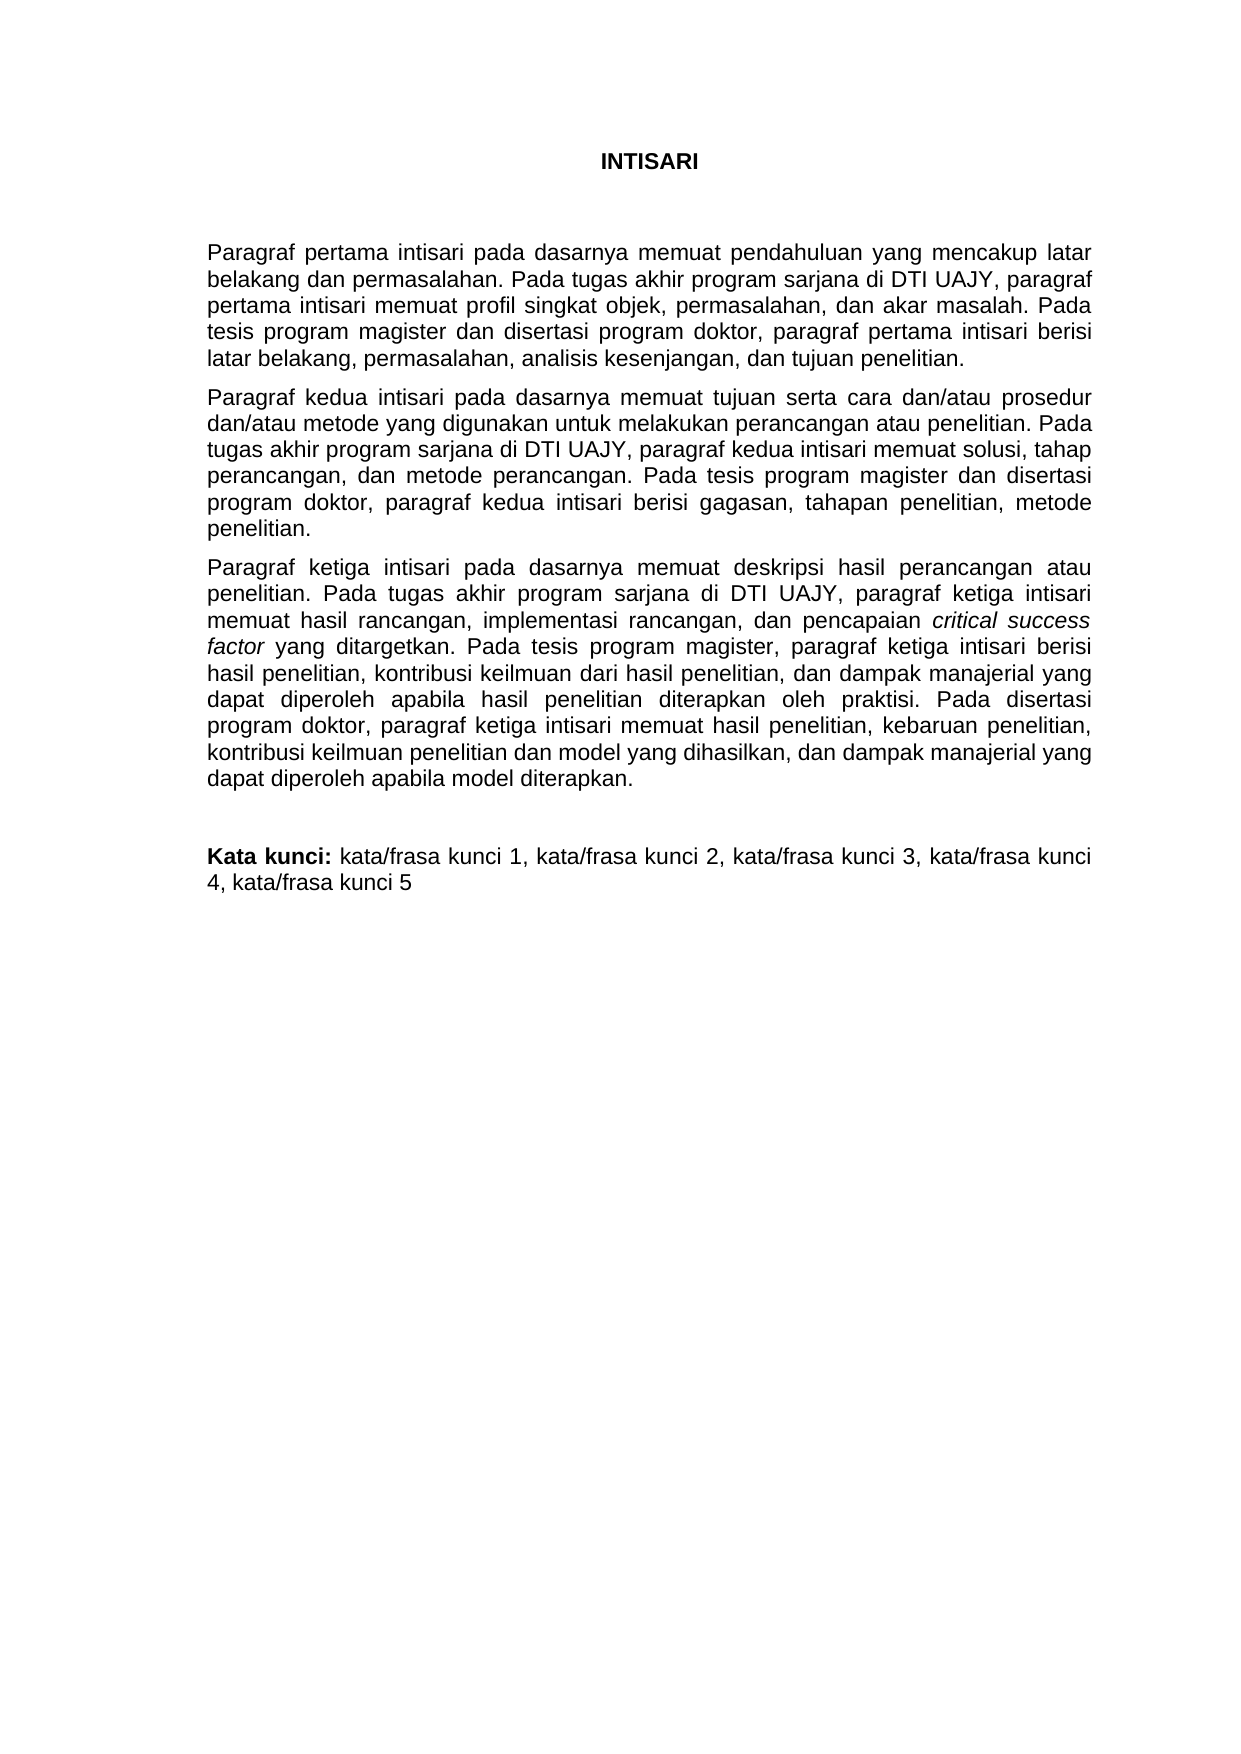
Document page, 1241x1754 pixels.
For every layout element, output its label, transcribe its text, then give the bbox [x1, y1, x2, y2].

text Paragraf kedua intisari pada dasarnya memuat tujuan serta cara dan/atau prosedur dan/atau metode yang digunakan untuk melakukan perancangan atau penelitian. Pada tugas akhir program sarjana di DTI UAJY, paragraf kedua intisari memuat solusi, tahap perancangan, dan metode perancangan. Pada tesis program magister dan disertasi program doktor, paragraf kedua intisari berisi gagasan, tahapan penelitian, metode penelitian. [207, 383, 1092, 542]
text Paragraf pertama intisari pada dasarnya memuat pendahuluan yang mencakup latar belakang dan permasalahan. Pada tugas akhir program sarjana di DTI UAJY, paragraf pertama intisari memuat profil singkat objek, permasalahan, dan akar masalah. Pada tesis program magister dan disertasi program doktor, paragraf pertama intisari berisi latar belakang, permasalahan, analisis kesenjangan, dan tujuan penelitian. [207, 239, 1092, 371]
text Kata kunci: kata/frasa kunci 1, kata/frasa kunci 2, kata/frasa kunci 3, kata/frasa kunci 4, kata/frasa kunci 5 [207, 843, 1092, 895]
text intisari [207, 148, 1092, 174]
text Paragraf ketiga intisari pada dasarnya memuat deskripsi hasil perancangan atau penelitian. Pada tugas akhir program sarjana di DTI UAJY, paragraf ketiga intisari memuat hasil rancangan, implementasi rancangan, dan pencapaian critical success factor yang ditargetkan. Pada tesis program magister, paragraf ketiga intisari berisi hasil penelitian, kontribusi keilmuan dari hasil penelitian, dan dampak manajerial yang dapat diperoleh apabila hasil penelitian diterapkan oleh praktisi. Pada disertasi program doktor, paragraf ketiga intisari memuat hasil penelitian, kebaruan penelitian, kontribusi keilmuan penelitian dan model yang dihasilkan, dan dampak manajerial yang dapat diperoleh apabila model diterapkan. [207, 554, 1092, 791]
